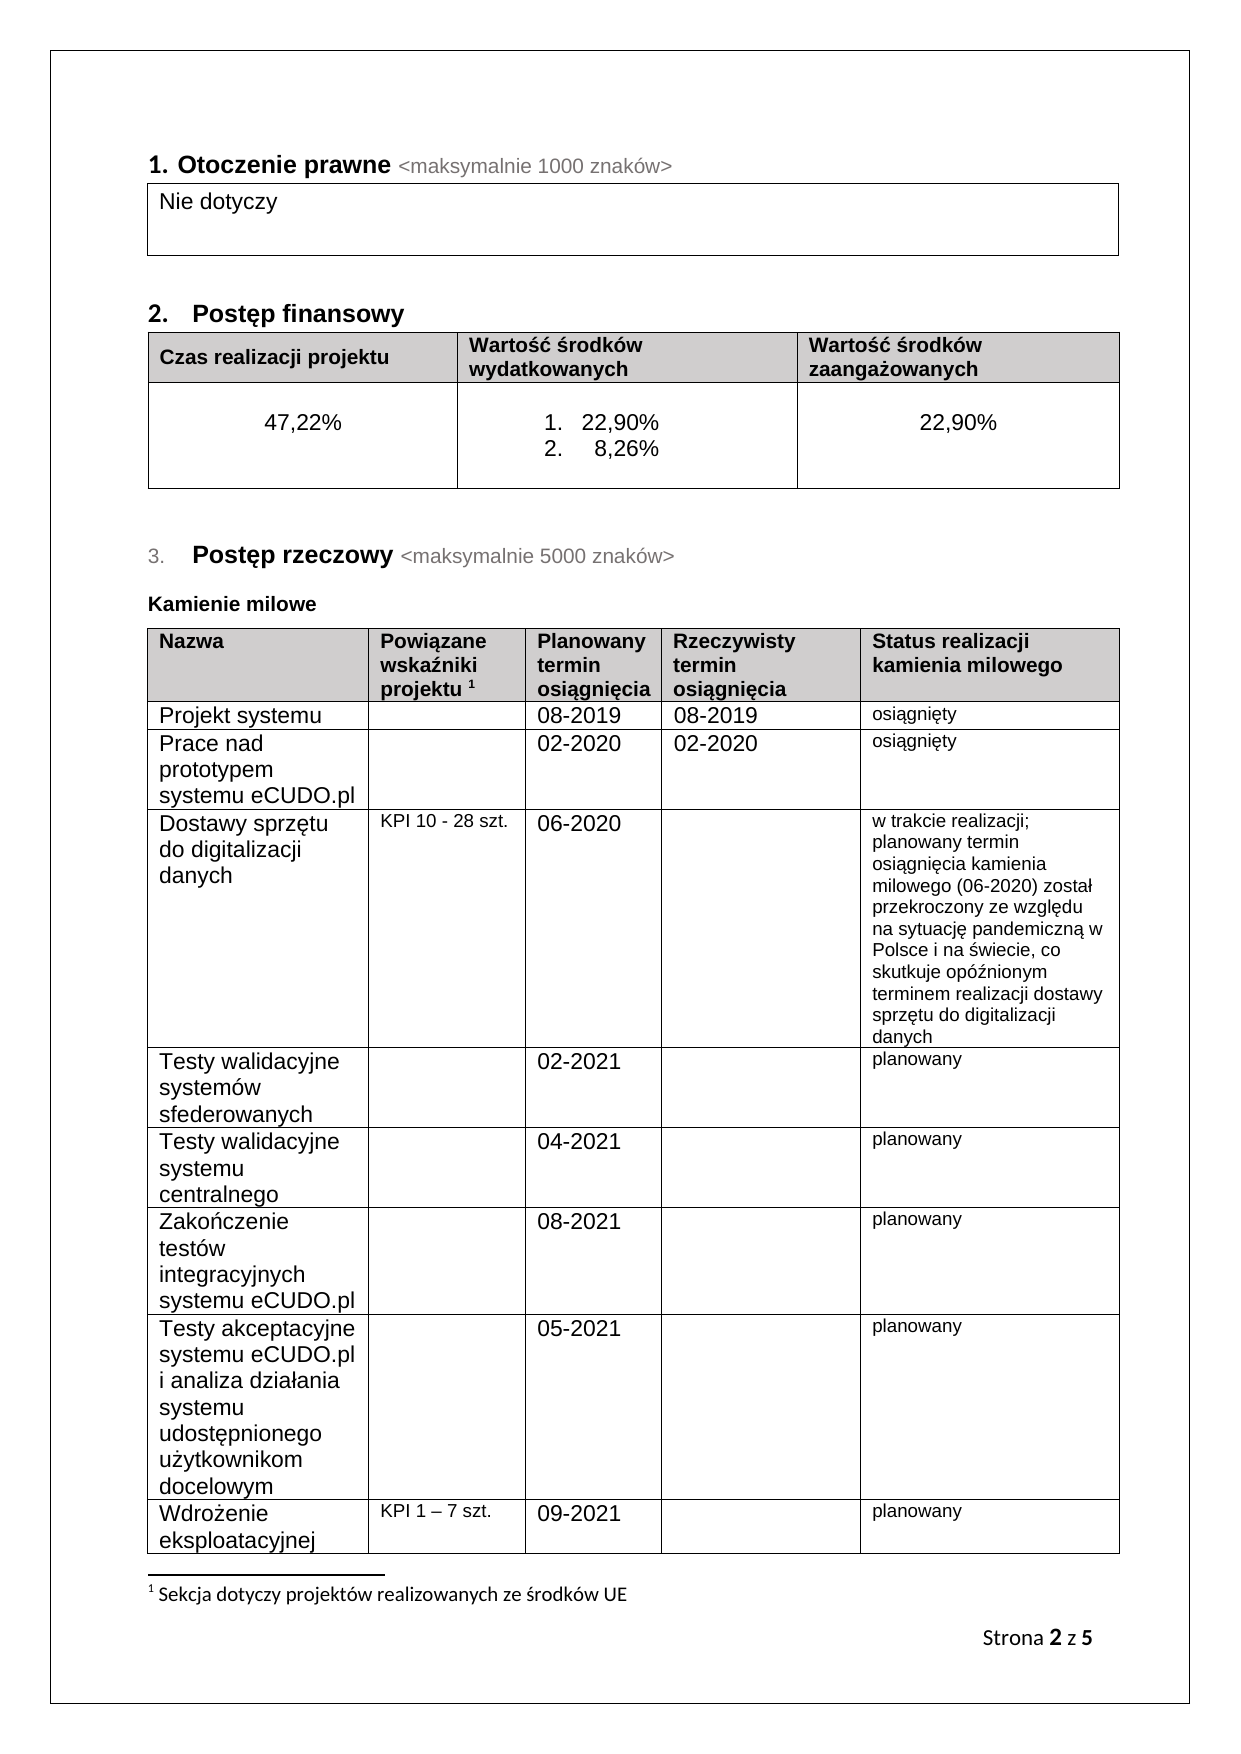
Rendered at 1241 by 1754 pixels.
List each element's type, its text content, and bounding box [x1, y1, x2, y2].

table_cell [369, 702, 525, 729]
table_cell Testy walidacyjne systemu centralnego [148, 1128, 368, 1207]
table_cell [369, 730, 525, 809]
table_cell 09-2021 [526, 1500, 661, 1553]
table_cell osiągnięty [861, 702, 1119, 729]
table_cell 47,22% [149, 383, 457, 488]
table_header Nie dotyczy [148, 184, 1118, 254]
table_cell [369, 1208, 525, 1314]
table_header Nazwa [148, 629, 368, 701]
table_cell [662, 810, 860, 1047]
table_cell w trakcie realizacji; planowany termin osiągnięcia kamienia milowego (06-2020) został przekroczony ze względu na sytuację pandemiczną w Polsce i na świecie, co skutkuje opóźnionym terminem realizacji dostawy sprzętu do digitalizacji danych [861, 810, 1119, 1047]
subtitle Otoczenie prawne <maksymalnie 1000 znaków> [148, 147, 1063, 181]
table_header Powiązane wskaźniki projektu [369, 629, 525, 701]
table_cell 05-2021 [526, 1315, 661, 1499]
table_cell Dostawy sprzętu do digitalizacji danych [148, 810, 368, 1047]
table_cell 02-2020 [526, 730, 661, 809]
table_header Czas realizacji projektu [149, 333, 457, 382]
subtitle Postęp finansowy [148, 296, 1093, 329]
table_cell 06-2020 [526, 810, 661, 1047]
table_cell Prace nad prototypem systemu eCUDO.pl [148, 730, 368, 809]
table_cell [662, 1208, 860, 1314]
table_cell 08-2019 [526, 702, 661, 729]
table_cell planowany [861, 1208, 1119, 1314]
table_header Status realizacji kamienia milowego [861, 629, 1119, 701]
table_cell planowany [861, 1048, 1119, 1127]
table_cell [148, 1500, 368, 1553]
table_header Wartość środków wydatkowanych [458, 333, 797, 382]
table_cell [369, 1315, 525, 1499]
table_cell [369, 1128, 525, 1207]
table_cell KPI 1 – 7 szt. [369, 1500, 525, 1553]
table_cell 22,90% 8,26% [458, 383, 797, 488]
table_cell [662, 1048, 860, 1127]
table_cell 02-2021 [526, 1048, 661, 1127]
table_cell Projekt systemu [148, 702, 368, 729]
table_cell KPI 10 - 28 szt. [369, 810, 525, 1047]
table_cell [369, 1048, 525, 1127]
table_cell [662, 1315, 860, 1499]
table_cell planowany [861, 1315, 1119, 1499]
table_cell 04-2021 [526, 1128, 661, 1207]
table_cell 22,90% [798, 383, 1119, 488]
table_cell osiągnięty [861, 730, 1119, 809]
table_cell 02-2020 [662, 730, 860, 809]
table_cell Zakończenie testów integracyjnych systemu eCUDO.pl [148, 1208, 368, 1314]
table_cell 08-2021 [526, 1208, 661, 1314]
table_cell Testy walidacyjne systemów sfederowanych [148, 1048, 368, 1127]
table_cell planowany [861, 1500, 1119, 1553]
text Kamienie milowe [148, 592, 1093, 616]
table_header Rzeczywisty termin osiągnięcia [662, 629, 860, 701]
table_cell 08-2019 [662, 702, 860, 729]
subtitle Postęp rzeczowy <maksymalnie 5000 znaków> [148, 540, 1093, 569]
table_cell [662, 1128, 860, 1207]
table_cell [662, 1500, 860, 1553]
table_header Planowany termin osiągnięcia [526, 629, 661, 701]
table_cell Testy akceptacyjne systemu eCUDO.pl i analiza działania systemu udostępnionego użytkownikom docelowym [148, 1315, 368, 1499]
table_cell planowany [861, 1128, 1119, 1207]
table_header Wartość środków zaangażowanych [798, 333, 1119, 382]
